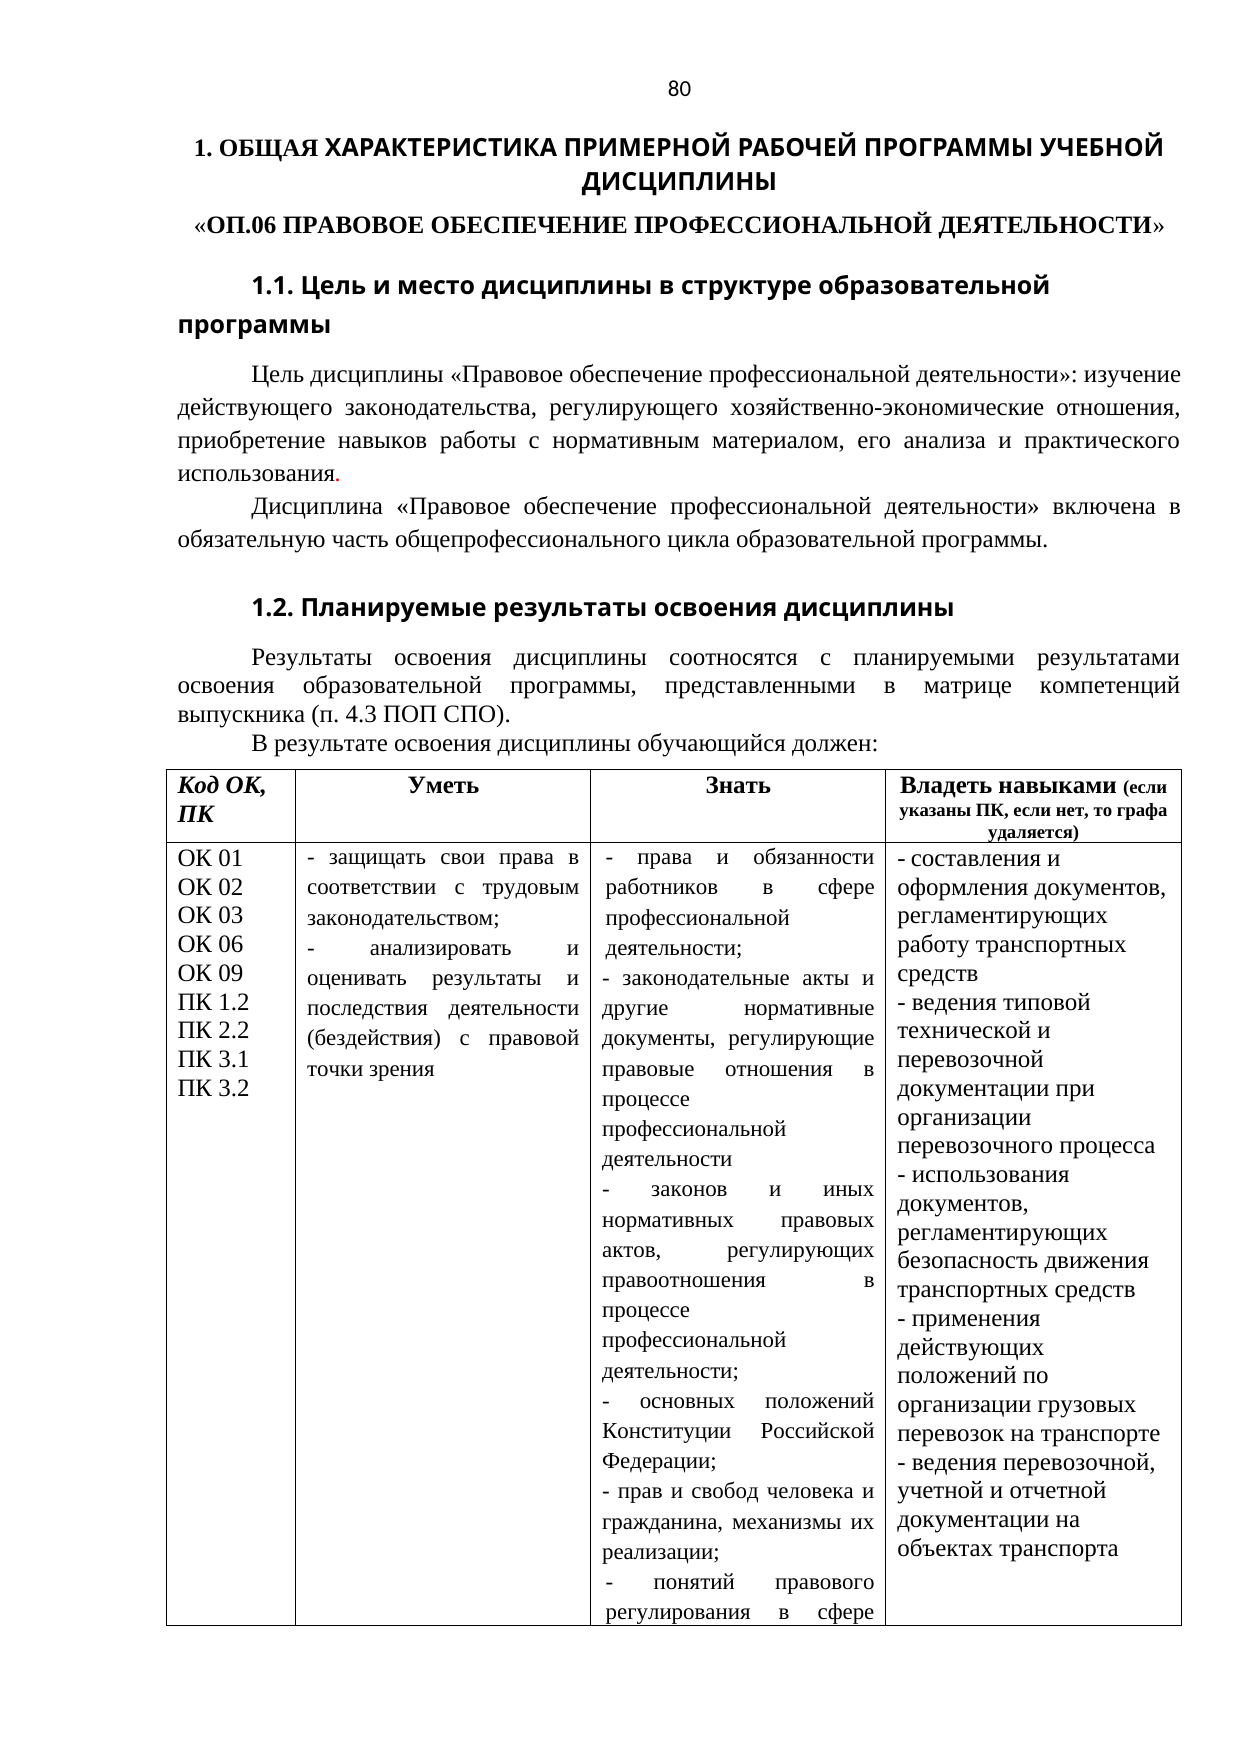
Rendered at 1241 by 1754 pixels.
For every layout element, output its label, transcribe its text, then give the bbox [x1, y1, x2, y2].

text Цель дисциплины «Правовое обеспечение профессиональной деятельности»: изучение действующего законодательства, регулирующего хозяйственно-экономические отношения, приобретение навыков работы с нормативным материалом, его анализа и практического использования. [177, 454, 1181, 487]
text Результаты освоения дисциплины соотносятся с планируемыми результатами освоения образовательной программы, представленными в матрице компетенций выпускника (п. 4.3 ПОП СПО). [177, 642, 1181, 728]
text «ОП.06 ПРАВОВОЕ ОБЕСПЕЧЕНИЕ ПРОФЕССИОНАЛЬНОЙ ДЕЯТЕЛЬНОСТИ» [177, 211, 1181, 239]
text Цель дисциплины «Правовое обеспечение профессиональной деятельности»: изучение действующего законодательства, регулирующего хозяйственно-экономические отношения, приобретение навыков работы с нормативным материалом, его анализа и практического использования. [177, 359, 1181, 392]
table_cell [886, 843, 1181, 1625]
table_header Знать [591, 770, 885, 842]
table_header Уметь [296, 770, 590, 842]
text 1. Общая характеристика ПРИМЕРНОЙ РАБОЧЕЙ ПРОГРАММЫ УЧЕБНОЙ ДИСЦИПЛИНЫ [177, 130, 1181, 198]
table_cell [591, 843, 885, 1625]
text В результате освоения дисциплины обучающийся должен: [177, 728, 1181, 757]
text Дисциплина «Правовое обеспечение профессиональной деятельности» включена в обязательную часть общепрофессионального цикла образовательной программы. [177, 491, 1181, 553]
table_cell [296, 843, 590, 1625]
text 1.2. Планируемые результаты освоения дисциплины [177, 590, 1181, 624]
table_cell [167, 843, 295, 1625]
table_header Код ОК, ПК [167, 770, 295, 842]
table_header Владеть навыками (если указаны ПК, если нет, то графа удаляется) [886, 770, 1181, 842]
text 1.1. Цель и место дисциплины в структуре образовательной программы [177, 268, 1181, 341]
